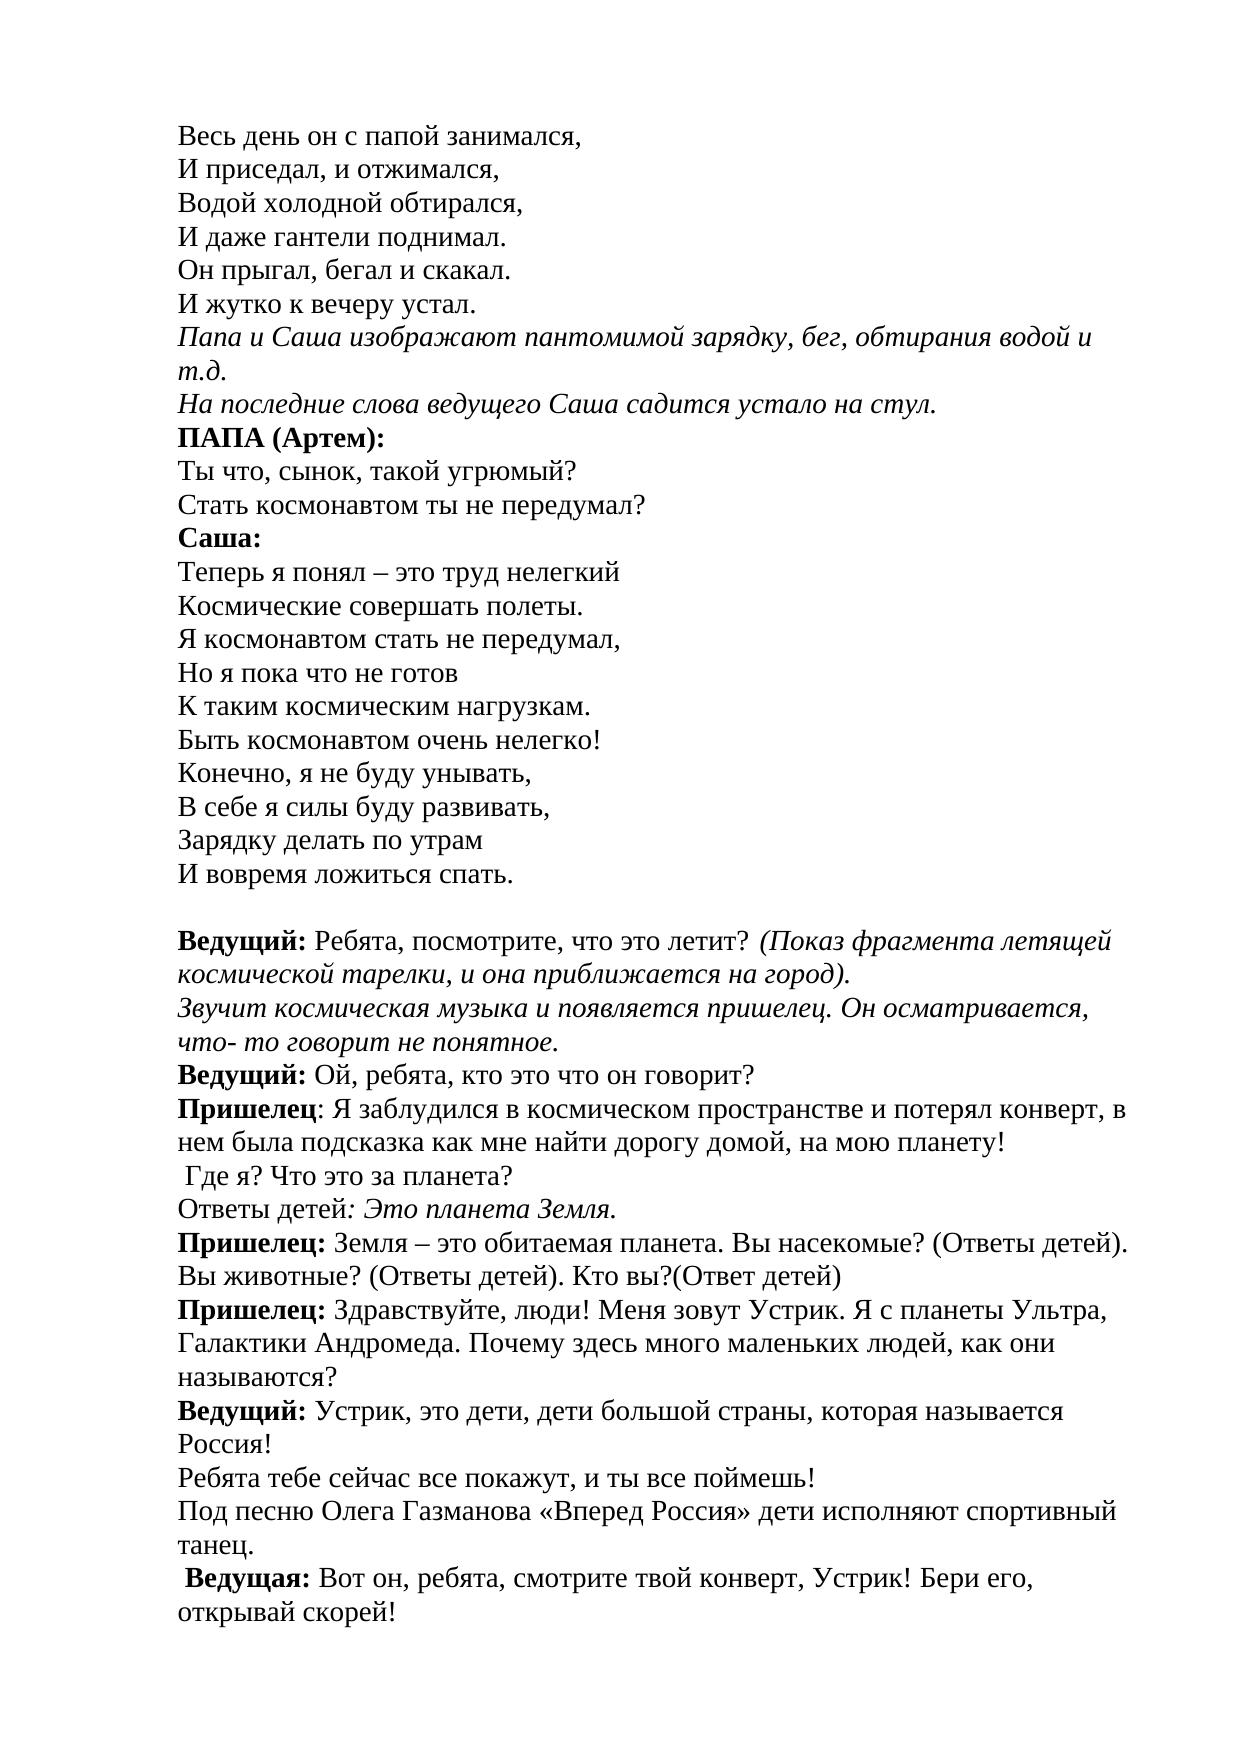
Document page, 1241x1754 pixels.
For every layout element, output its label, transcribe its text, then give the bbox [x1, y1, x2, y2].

text В себе я силы буду развивать, [177, 789, 1152, 822]
text Ведущая: Вот он, ребята, смотрите твой конверт, Устрик! Бери его, открывай скорей! [177, 1560, 1152, 1627]
text Но я пока что не готов [177, 655, 1152, 688]
text Конечно, я не буду унывать, [177, 755, 1152, 789]
text Ответы детей: Это планета Земля. [177, 1191, 1152, 1225]
text На последние слова ведущего Саша садится устало на стул. [177, 386, 1152, 420]
text Пришелец: Здравствуйте, люди! Меня зовут Устрик. Я с планеты Ультра, Галактики Андромеда. Почему здесь много маленьких людей, как они называются? [177, 1292, 1152, 1393]
text Космические совершать полеты. [177, 588, 1152, 621]
text Ведущий: Ребята, посмотрите, что это летит? (Показ фрагмента летящей космической тарелки, и она приближается на город). [177, 923, 1152, 990]
text Ты что, сынок, такой угрюмый? [177, 453, 1152, 487]
text Стать космонавтом ты не передумал? [177, 487, 1152, 521]
text Он прыгал, бегал и скакал. [177, 252, 1152, 286]
text ПАПА (Артем): [177, 420, 1152, 453]
text Ведущий: Ой, ребята, кто это что он говорит? [177, 1057, 1152, 1091]
text Где я? Что это за планета? [177, 1158, 1152, 1191]
text И жутко к вечеру устал. [177, 286, 1152, 319]
text Водой холодной обтирался, [177, 185, 1152, 219]
text Быть космонавтом очень нелегко! [177, 722, 1152, 755]
text Пришелец: Я заблудился в космическом пространстве и потерял конверт, в нем была подсказка как мне найти дорогу домой, на мою планету! [177, 1091, 1152, 1158]
text Теперь я понял – это труд нелегкий [177, 554, 1152, 588]
text Ребята тебе сейчас все покажут, и ты все поймешь! [177, 1460, 1152, 1493]
text К таким космическим нагрузкам. [177, 688, 1152, 722]
text Ведущий: Устрик, это дети, дети большой страны, которая называется Россия! [177, 1393, 1152, 1460]
text Я космонавтом стать не передумал, [177, 621, 1152, 655]
text Под песню Олега Газманова «Вперед Россия» дети исполняют спортивный танец. [177, 1493, 1152, 1560]
text И вовремя ложиться спать. [177, 856, 1152, 889]
text И приседал, и отжимался, [177, 152, 1152, 185]
text Звучит космическая музыка и появляется пришелец. Он осматривается, что- то говорит не понятное. [177, 990, 1152, 1057]
text Весь день он с папой занимался, [177, 118, 1152, 152]
text Пришелец: Земля – это обитаемая планета. Вы насекомые? (Ответы детей). Вы животные? (Ответы детей). Кто вы?(Ответ детей) [177, 1225, 1152, 1292]
text Папа и Саша изображают пантомимой зарядку, бег, обтирания водой и т.д. [177, 319, 1152, 386]
text И даже гантели поднимал. [177, 219, 1152, 252]
text Зарядку делать по утрам [177, 822, 1152, 856]
text Саша: [177, 521, 1152, 554]
